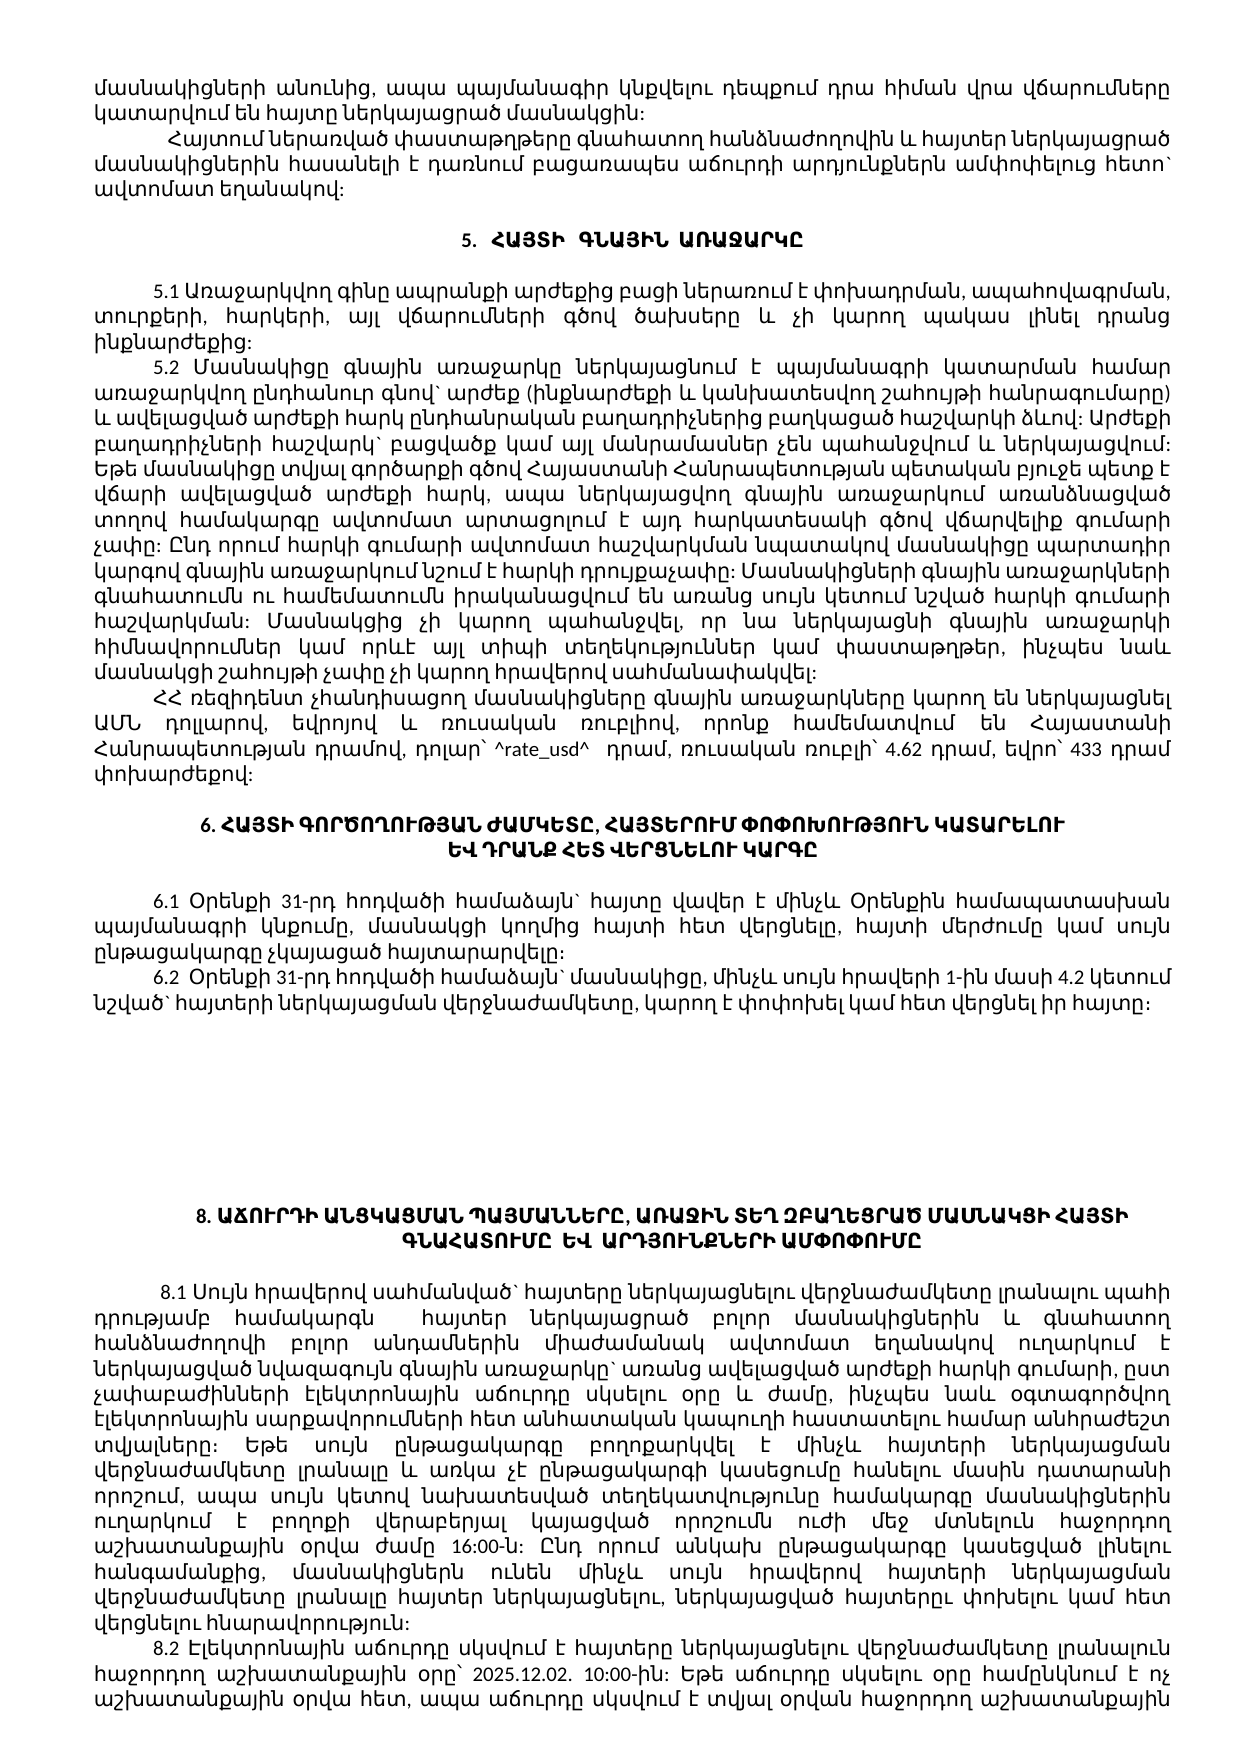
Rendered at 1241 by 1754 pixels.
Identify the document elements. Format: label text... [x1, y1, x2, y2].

text Հայտում ներառված փաստաթղթերը գնահատող հանձնաժողովին և հայտեր ներկայացրած մասնակիցներին հասանելի է դառնում բացառապես աճուրդի արդյունքներն ամփոփելուց հետո` ավտոմատ եղանակով: [94, 126, 1171, 202]
text 8.1 Սույն հրավերով սահմանված` հայտերը ներկայացնելու վերջնաժամկետը լրանալու պահի դրությամբ համակարգն հայտեր ներկայացրած բոլոր մասնակիցներին և գնահատող հանձնաժողովի բոլոր անդամներին միաժամանակ ավտոմատ եղանակով ուղարկում է ներկայացված նվազագույն գնային առաջարկը` առանց ավելացված արժեքի հարկի գումարի, ըստ չափաբաժինների էլեկտրոնային աճուրդը սկսելու օրը և ժամը, ինչպես նաև օգտագործվող էլեկտրոնային սարքավորումների հետ անհատական կապուղի հաստատելու համար անհրաժեշտ տվյալները։ Եթե սույն ընթացակարգը բողոքարկվել է մինչև հայտերի ներկայացման վերջնաժամկետը լրանալը և առկա չէ ընթացակարգի կասեցումը հանելու մասին դատարանի որոշում, ապա սույն կետով նախատեսված տեղեկատվությունը համակարգը մասնակիցներին ուղարկում է բողոքի վերաբերյալ կայացված որոշումն ուժի մեջ մտնելուն հաջորդող աշխատանքային օրվա ժամը 16:00-ն: Ընդ որում անկախ ընթացակարգը կասեցված լինելու հանգամանքից, մասնակիցներն ունեն մինչև սույն հրավերով հայտերի ներկայացման վերջնաժամկետը լրանալը հայտեր ներկայացնելու, ներկայացված հայտերըւ փոխելու կամ հետ վերցնելու հնարավորություն: [94, 1279, 1171, 1635]
text 8. ԱՃՈՒՐԴԻ ԱՆՑԿԱՑՄԱՆ ՊԱՅՄԱՆՆԵՐԸ, ԱՌԱՋԻՆ ՏԵՂ ԶԲԱՂԵՑՐԱԾ ՄԱՍՆԱԿՑԻ ՀԱՅՏԻ [94, 1203, 1171, 1229]
text 5.1 Առաջարկվող գինը ապրանքի արժեքից բացի ներառում է փոխադրման, ապահովագրման, տուրքերի, հարկերի, այլ վճարումների գծով ծախսերը և չի կարող պակաս լինել դրանց ինքնարժեքից: [94, 278, 1171, 354]
text 6. ՀԱՅՏԻ ԳՈՐԾՈՂՈՒԹՅԱՆ ԺԱՄԿԵՏԸ, ՀԱՅՏԵՐՈՒՄ ՓՈՓՈԽՈՒԹՅՈՒՆ ԿԱՏԱՐԵԼՈՒ [94, 812, 1171, 837]
text ՀՀ ռեզիդենտ չհանդիսացող մասնակիցները գնային առաջարկները կարող են ներկայացնել ԱՄՆ դոլլարով, եվրոյով և ռուսական ռուբլիով, որոնք համեմատվում են Հայաստանի Հանրապետության դրամով, դոլար՝ ^rate_usd^ դրամ, ռուսական ռուբլի՝ 4.62 դրամ, եվրո՝ 433 դրամ փոխարժեքով: [94, 685, 1171, 787]
text ԵՎ ԴՐԱՆՔ ՀԵՏ ՎԵՐՑՆԵԼՈՒ ԿԱՐԳԸ [94, 837, 1171, 863]
text 5. ՀԱՅՏԻ ԳՆԱՅԻՆ ԱՌԱՋԱՐԿԸ [94, 227, 1171, 253]
text 6.1 Օրենքի 31-րդ հոդվածի համաձայն` հայտը վավեր է մինչև Օրենքին համապատասխան պայմանագրի կնքումը, մասնակցի կողմից հայտի հետ վերցնելը, հայտի մերժումը կամ սույն ընթացակարգը չկայացած հայտարարվելը։ [94, 888, 1171, 964]
text 6.2 Օրենքի 31-րդ հոդվածի համաձայն` մասնակիցը, մինչև սույն հրավերի 1-ին մասի 4.2 կետում նշված` հայտերի ներկայացման վերջնաժամկետը, կարող է փոփոխել կամ հետ վերցնել իր հայտը։ [94, 964, 1171, 1015]
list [94, 75, 1171, 126]
text 5.2 Մասնակիցը գնային առաջարկը ներկայացնում է պայմանագրի կատարման համար առաջարկվող ընդհանուր գնով` արժեք (ինքնարժեքի և կանխատեսվող շահույթի հանրագումարը) և ավելացված արժեքի հարկ ընդհանրական բաղադրիչներից բաղկացած հաշվարկի ձևով: Արժեքի բաղադրիչների հաշվարկ` բացվածք կամ այլ մանրամասներ չեն պահանջվում և ներկայացվում: Եթե մասնակիցը տվյալ գործարքի գծով Հայաստանի Հանրապետության պետական բյուջե պետք է վճարի ավելացված արժեքի հարկ, ապա ներկայացվող գնային առաջարկում առանձնացված տողով համակարգը ավտոմատ արտացոլում է այդ հարկատեսակի գծով վճարվելիք գումարի չափը: Ընդ որում հարկի գումարի ավտոմատ հաշվարկման նպատակով մասնակիցը պարտադիր կարգով գնային առաջարկում նշում է հարկի դրույքաչափը: Մասնակիցների գնային առաջարկների գնահատումն ու համեմատումն իրականացվում են առանց սույն կետում նշված հարկի գումարի հաշվարկման: Մասնակցից չի կարող պահանջվել, որ նա ներկայացնի գնային առաջարկի հիմնավորումներ կամ որևէ այլ տիպի տեղեկություններ կամ փաստաթղթեր, ինչպես նաև մասնակցի շահույթի չափը չի կարող հրավերով սահմանափակվել: [94, 354, 1171, 685]
text ԳՆԱՀԱՏՈՒՄԸ ԵՎ ԱՐԴՅՈՒՆՔՆԵՐԻ ԱՄՓՈՓՈՒՄԸ [94, 1229, 1171, 1254]
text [94, 1635, 1171, 1712]
